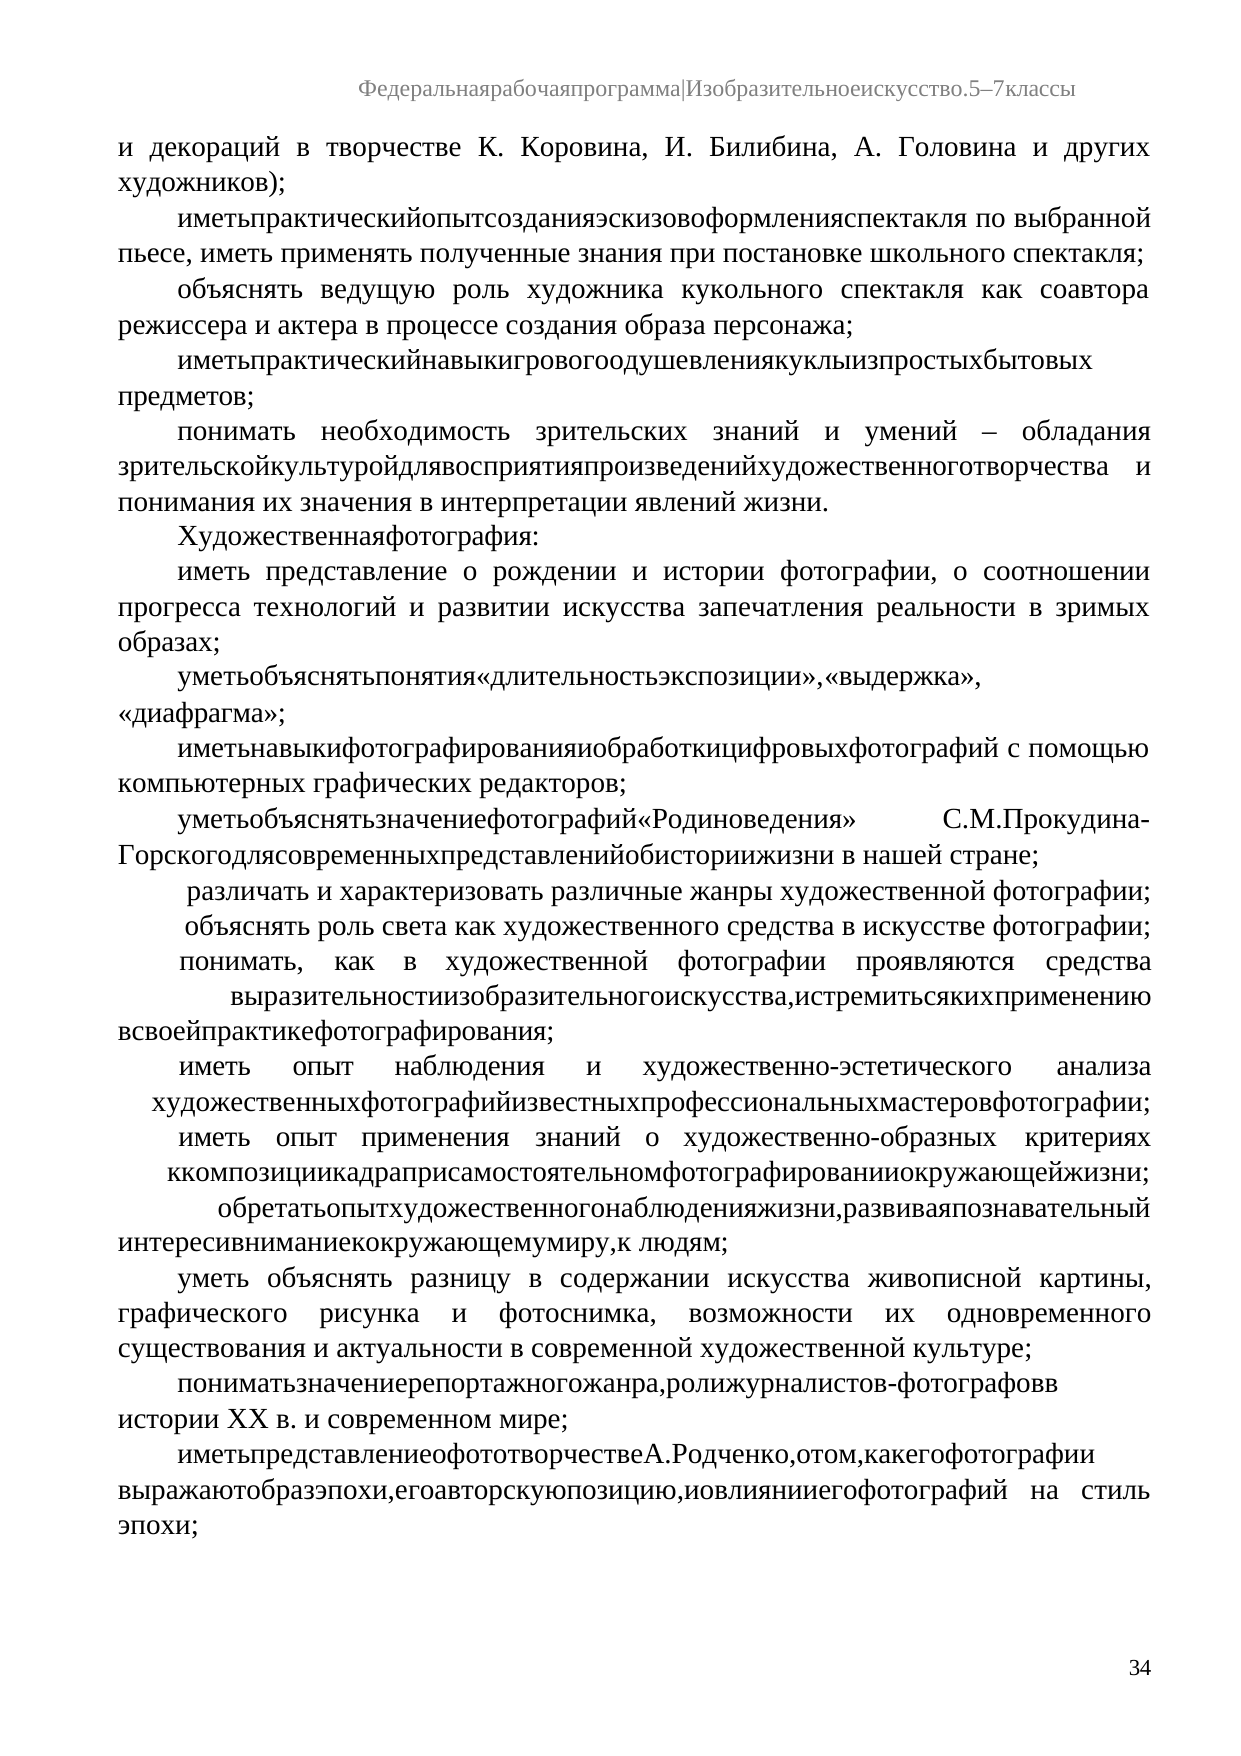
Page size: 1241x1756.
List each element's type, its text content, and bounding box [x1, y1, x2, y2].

text и декораций в творчестве К. Коровина, И. Билибина, А. Головина и других художников); [118, 129, 1151, 198]
text понимать необходимость зрительских знаний и умений – обладания зрительскойкультуройдлявосприятияпроизведенийхудожественноготворчества и понимания их значения в интерпретации явлений жизни. [118, 413, 1152, 517]
text уметьобъяснятьзначениефотографий«Родиноведения» С.М.Прокудина-Горскогодлясовременныхпредставленийобисториижизни в нашей стране; [118, 802, 1150, 870]
text пониматьзначениерепортажногожанра,ролижурналистов-фотографовв истории ХХ в. и современном мире; [118, 1366, 1151, 1435]
text иметьнавыкифотографированияиобработкицифровыхфотографий с помощью компьютерных графических редакторов; [118, 730, 1150, 799]
text уметь объяснять разницу в содержании искусства живописной картины, графического рисунка и фотоснимка, возможности их одновременного существования и актуальности в современной художественной культуре; [118, 1260, 1152, 1364]
text иметь опыт наблюдения и художественно-эстетического анализа художественныхфотографийизвестныхпрофессиональныхмастеровфотографии; иметь опыт применения знаний о художественно-образных критериях [118, 1048, 1151, 1152]
text иметьпредставлениеофототворчествеА.Родченко,отом,какегофотографии выражаютобразэпохи,егоавторскуюпозицию,иовлиянииегофотографий на стиль эпохи; [118, 1437, 1151, 1541]
text интересивниманиекокружающемумиру,к людям; [118, 1225, 1166, 1258]
text различать и характеризовать различные жанры художественной фотографии; объяснять роль света как художественного средства в искусстве фотографии; понимать, как в художественной фотографии проявляются средства выразительностиизобразительногоискусства,истремитьсякихприменению [118, 873, 1151, 1012]
text Художественнаяфотография: [177, 519, 1166, 552]
text иметь представление о рождении и истории фотографии, о соотношении прогресса технологий и развитии искусства запечатления реальности в зримых образах; [118, 553, 1151, 657]
text объяснять ведущую роль художника кукольного спектакля как соавтора режиссера и актера в процессе создания образа персонажа; [118, 272, 1150, 340]
text иметьпрактическийопытсозданияэскизовоформленияспектакля по выбранной пьесе, иметь применять полученные знания при постановке школьного спектакля; [118, 200, 1151, 269]
text всвоейпрактикефотографирования; [118, 1014, 1166, 1047]
text «диафрагма»; [118, 695, 1166, 728]
text иметьпрактическийнавыкигровогоодушевлениякуклыизпростыхбытовых предметов; [118, 342, 1151, 411]
text уметьобъяснятьпонятия«длительностьэкспозиции»,«выдержка», [177, 659, 1166, 692]
text ккомпозициикадраприсамостоятельномфотографированииокружающейжизни; обретатьопытхудожественногонаблюденияжизни,развиваяпознавательный [118, 1154, 1150, 1223]
